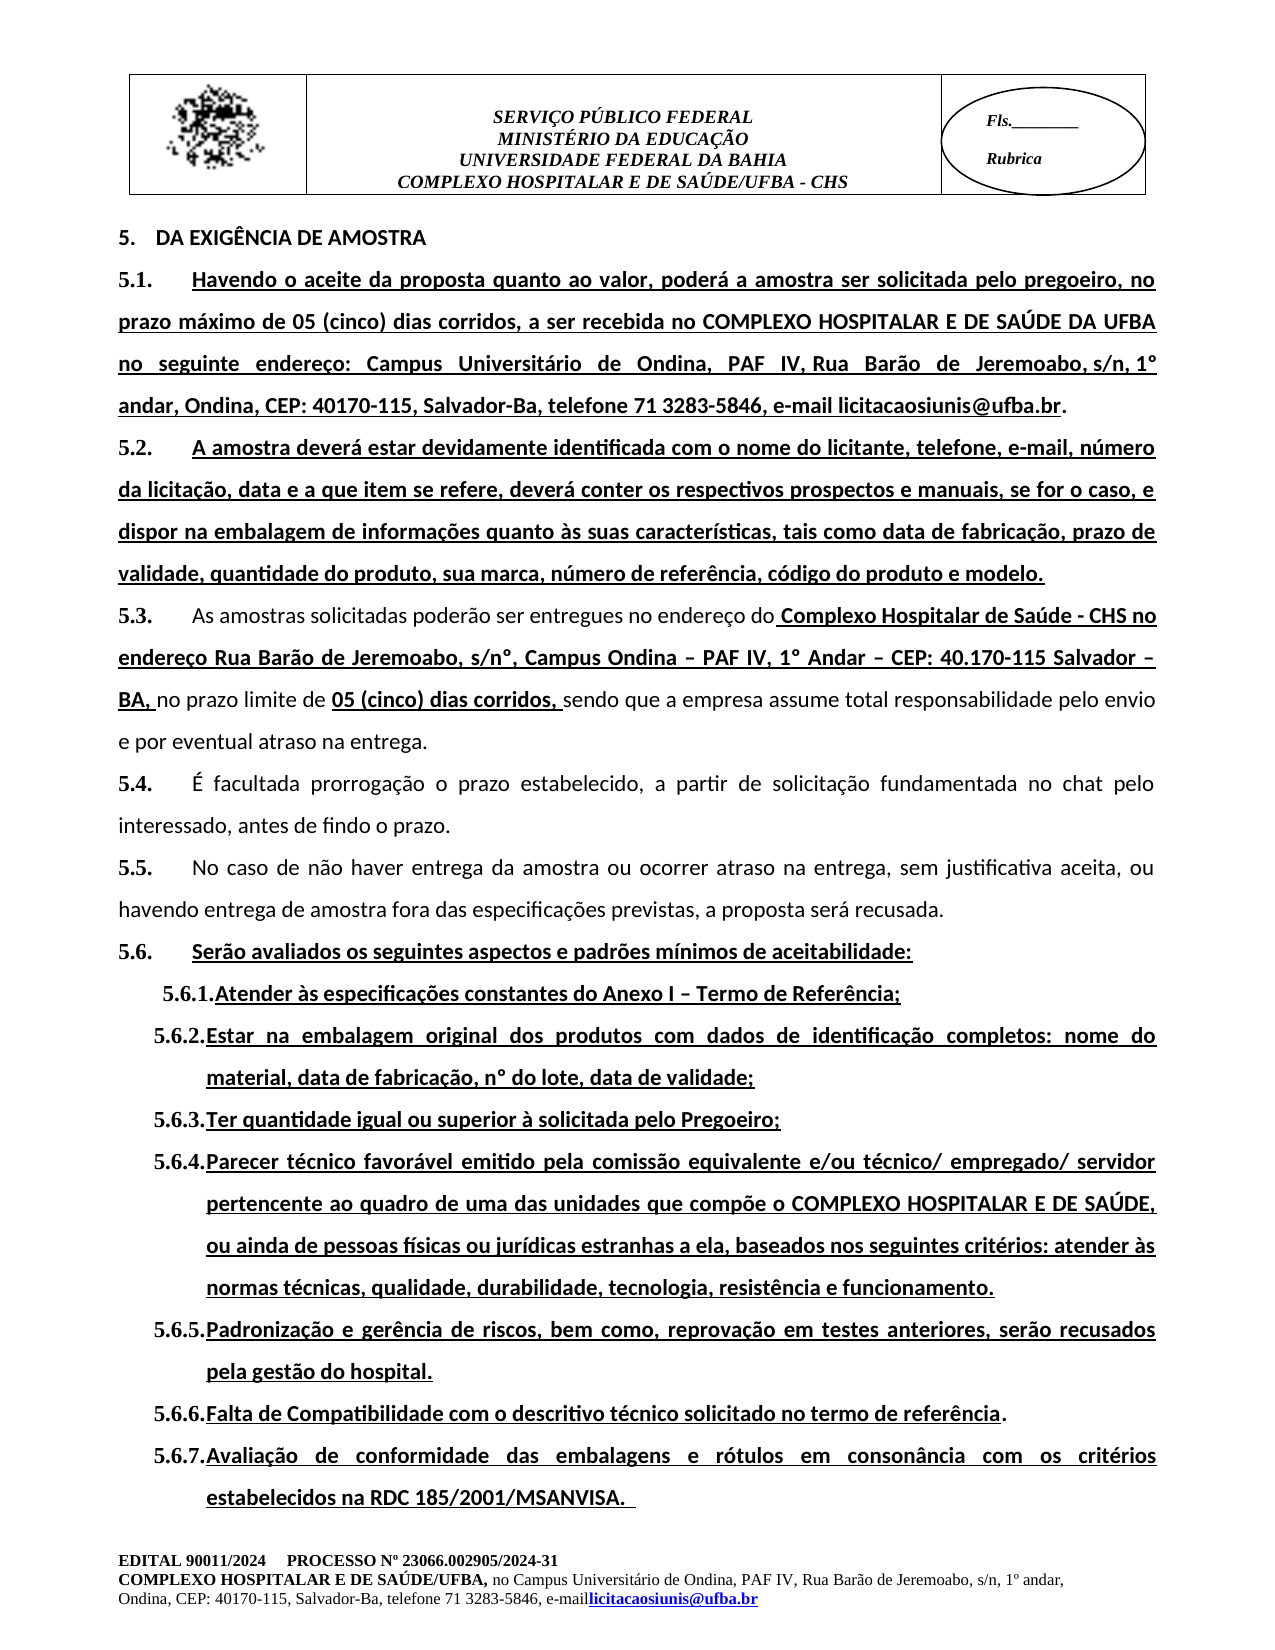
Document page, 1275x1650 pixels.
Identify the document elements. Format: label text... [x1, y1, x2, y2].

list A amostra deverá estar devidamente identificada com o nome do licitante, telefone, e-mail, número da licitação, data e a que item se refere, deverá conter os respectivos prospectos e manuais, se for o caso, e dispor na embalagem de informações quanto às suas características, tais como data de fabricação, prazo de validade, quantidade do produto, sua marca, número de referência, código do produto e modelo. [118, 433, 1157, 541]
list Ter quantidade igual ou superior à solicitada pelo Pregoeiro; [153, 1105, 1157, 1133]
list Parecer técnico favorável emitido pela comissão equivalente e/ou técnico/ empregado/ servidor pertencente ao quadro de uma das unidades que compõe o COMPLEXO HOSPITALAR E DE SAÚDE, ou ainda de pessoas físicas ou jurídicas estranhas a ela, baseados nos seguintes critérios: atender às normas técnicas, qualidade, durabilidade, tecnologia, resistência e funcionamento. [153, 1147, 1157, 1301]
list Havendo o aceite da proposta quanto ao valor, poderá a amostra ser solicitada pelo pregoeiro, no prazo máximo de 05 (cinco) dias corridos, a ser recebida no COMPLEXO HOSPITALAR E DE SAÚDE DA UFBA no seguinte endereço: Campus Universitário de Ondina, PAF IV, Rua Barão de Jeremoabo, s/n, 1º andar, Ondina, CEP: 40170-115, Salvador-Ba, telefone 71 3283-5846, e-mail licitacaosiunis@ufba.br. [118, 265, 1157, 332]
list Atender às especificações constantes do Anexo I – Termo de Referência; [162, 979, 1157, 1007]
list Serão avaliados os seguintes aspectos e padrões mínimos de aceitabilidade: [118, 937, 1157, 965]
list As amostras solicitadas poderão ser entregues no endereço do Complexo Hospitalar de Saúde - CHS no endereço Rua Barão de Jeremoabo, s/nº, Campus Ondina – PAF IV, 1º Andar – CEP: 40.170-115 Salvador – BA, no prazo limite de 05 (cinco) dias corridos, sendo que a empresa assume total responsabilidade pelo envio e por eventual atraso na entrega. [118, 601, 1157, 755]
list Havendo o aceite da proposta quanto ao valor, poderá a amostra ser solicitada pelo pregoeiro, no prazo máximo de 05 (cinco) dias corridos, a ser recebida no COMPLEXO HOSPITALAR E DE SAÚDE DA UFBA no seguinte endereço: Campus Universitário de Ondina, PAF IV, Rua Barão de Jeremoabo, s/n, 1º andar, Ondina, CEP: 40170-115, Salvador-Ba, telefone 71 3283-5846, e-mail licitacaosiunis@ufba.br. [118, 333, 1157, 373]
list Avaliação de conformidade das embalagens e rótulos em consonância com os critérios estabelecidos na RDC 185/2001/MSANVISA. [153, 1441, 1157, 1511]
list A amostra deverá estar devidamente identificada com o nome do licitante, telefone, e-mail, número da licitação, data e a que item se refere, deverá conter os respectivos prospectos e manuais, se for o caso, e dispor na embalagem de informações quanto às suas características, tais como data de fabricação, prazo de validade, quantidade do produto, sua marca, número de referência, código do produto e modelo. [118, 543, 1157, 587]
list Padronização e gerência de riscos, bem como, reprovação em testes anteriores, serão recusados pela gestão do hospital. [153, 1315, 1157, 1385]
list Havendo o aceite da proposta quanto ao valor, poderá a amostra ser solicitada pelo pregoeiro, no prazo máximo de 05 (cinco) dias corridos, a ser recebida no COMPLEXO HOSPITALAR E DE SAÚDE DA UFBA no seguinte endereço: Campus Universitário de Ondina, PAF IV, Rua Barão de Jeremoabo, s/n, 1º andar, Ondina, CEP: 40170-115, Salvador-Ba, telefone 71 3283-5846, e-mail licitacaosiunis@ufba.br. [118, 375, 1157, 419]
list No caso de não haver entrega da amostra ou ocorrer atraso na entrega, sem justificativa aceita, ou havendo entrega de amostra fora das especificações previstas, a proposta será recusada. [118, 853, 1157, 923]
list É facultada prorrogação o prazo estabelecido, a partir de solicitação fundamentada no chat pelo interessado, antes de findo o prazo. [118, 769, 1157, 839]
list Falta de Compatibilidade com o descritivo técnico solicitado no termo de referência. [153, 1399, 1157, 1427]
list Estar na embalagem original dos produtos com dados de identificação completos: nome do material, data de fabricação, nº do lote, data de validade; [153, 1021, 1157, 1091]
list DA EXIGÊNCIA DE AMOSTRA [118, 223, 1157, 251]
